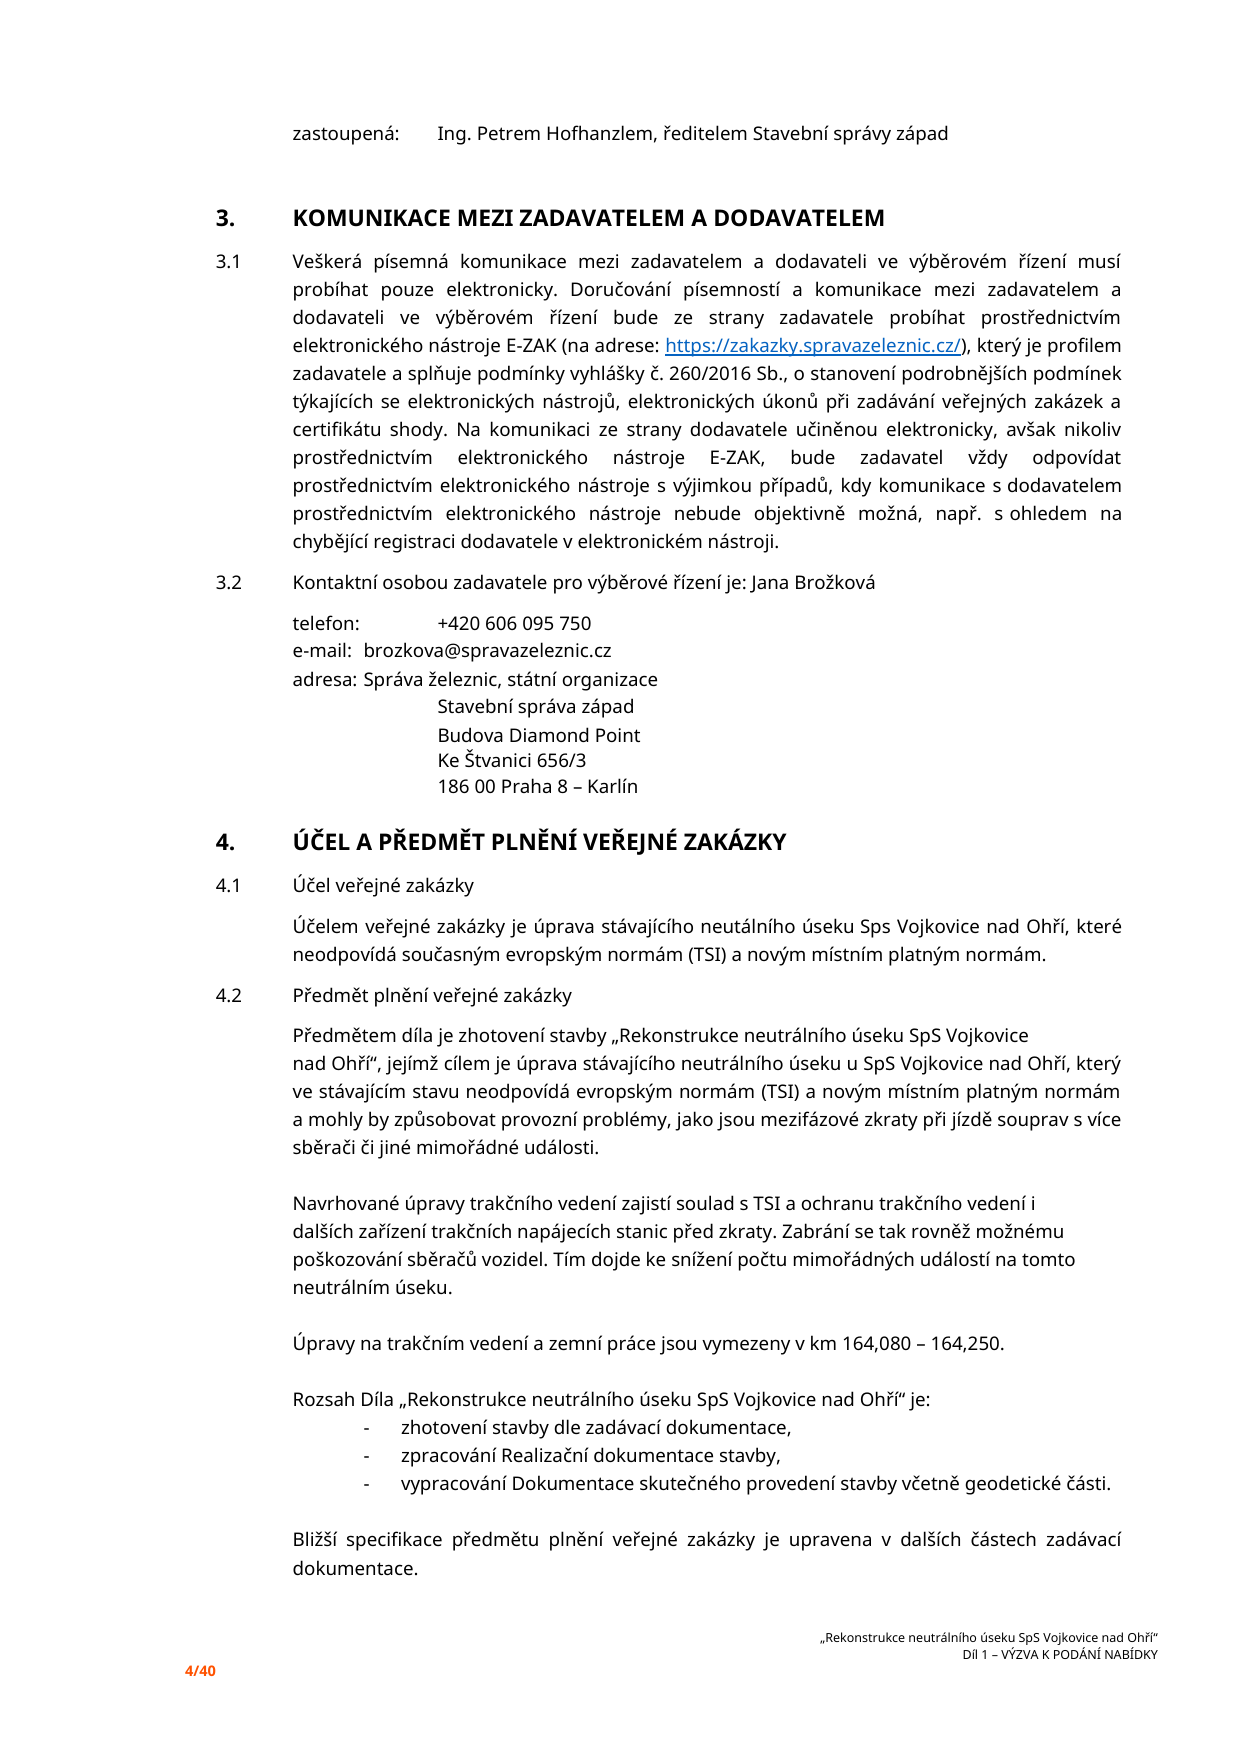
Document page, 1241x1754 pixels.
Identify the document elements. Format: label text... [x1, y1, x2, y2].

text e-mail: brozkova@spravazeleznic.cz [292, 638, 1122, 663]
text telefon: +420 606 095 750 [292, 610, 1122, 635]
text Předmět plnění veřejné zakázky [216, 982, 1122, 1007]
text Účelem veřejné zakázky je úprava stávajícího neutálního úseku Sps Vojkovice nad Ohří, které neodpovídá současným evropským normám (TSI) a novým místním platným normám. [292, 913, 1122, 967]
text Úpravy na trakčním vedení a zemní práce jsou vymezeny v km 164,080 – 164,250. [292, 1331, 1122, 1356]
text nad Ohří“, jejímž cílem je úprava stávajícího neutrálního úseku u SpS Vojkovice nad Ohří, který ve stávajícím stavu neodpovídá evropským normám (TSI) a novým místním platným normám a mohly by způsobovat provozní problémy, jako jsou mezifázové zkraty při jízdě souprav s více sběrači či jiné mimořádné události. [292, 1050, 1122, 1160]
list zhotovení stavby dle zadávací dokumentace, [363, 1415, 1122, 1440]
text Rozsah Díla „Rekonstrukce neutrálního úseku SpS Vojkovice nad Ohří“ je: [292, 1387, 1122, 1412]
text neutrálním úseku. [292, 1274, 1122, 1300]
text poškozování sběračů vozidel. Tím dojde ke snížení počtu mimořádných událostí na tomto [292, 1247, 1122, 1272]
text zastoupená: Ing. Petrem Hofhanzlem, ředitelem Stavební správy západ [292, 121, 1122, 146]
text KOMUNIKACE MEZI ZADAVATELEM a DODAVATELEM [216, 202, 1122, 233]
list vypracování Dokumentace skutečného provedení stavby včetně geodetické části. [363, 1471, 1122, 1496]
text Předmětem díla je zhotovení stavby „Rekonstrukce neutrálního úseku SpS Vojkovice [292, 1022, 1122, 1048]
text Veškerá písemná komunikace mezi zadavatelem a dodavateli ve výběrovém řízení musí probíhat pouze elektronicky. Doručování písemností a komunikace mezi zadavatelem a dodavateli ve výběrovém řízení bude ze strany zadavatele probíhat prostřednictvím elektronického nástroje E-ZAK (na adrese: https://zakazky.spravazeleznic.cz/), který je profilem zadavatele a splňuje podmínky vyhlášky č. 260/2016 Sb., o stanovení podrobnějších podmínek týkajících se elektronických nástrojů, elektronických úkonů při zadávání veřejných zakázek a certifikátu shody. Na komunikaci ze strany dodavatele učiněnou elektronicky, avšak nikoliv prostřednictvím elektronického nástroje E-ZAK, bude zadavatel vždy odpovídat prostřednictvím elektronického nástroje s výjimkou případů, kdy komunikace s dodavatelem prostřednictvím elektronického nástroje nebude objektivně možná, např. s ohledem na chybějící registraci dodavatele v elektronickém nástroji. [216, 248, 1122, 554]
text Kontaktní osobou zadavatele pro výběrové řízení je: Jana Brožková [216, 569, 1122, 595]
text Ke Štvanici 656/3 [363, 747, 1122, 773]
text adresa: Správa železnic, státní organizace [292, 666, 1122, 691]
text 186 00 Praha 8 – Karlín [366, 773, 1122, 798]
text dalších zařízení trakčních napájecích stanic před zkraty. Zabrání se tak rovněž možnému [292, 1218, 1122, 1244]
text Účel veřejné zakázky [216, 873, 1122, 898]
text ÚČEL A PŘEDMĚT PLNĚNÍ VEŘEJNÉ ZAKÁZKY [216, 826, 1122, 857]
text Navrhované úpravy trakčního vedení zajistí soulad s TSI a ochranu trakčního vedení i [292, 1191, 1122, 1216]
text Budova Diamond Point [363, 722, 1122, 747]
text Stavební správa západ [366, 694, 1122, 719]
list zpracování Realizační dokumentace stavby, [363, 1443, 1122, 1468]
text Bližší specifikace předmětu plnění veřejné zakázky je upravena v dalších částech zadávací dokumentace. [292, 1527, 1122, 1580]
